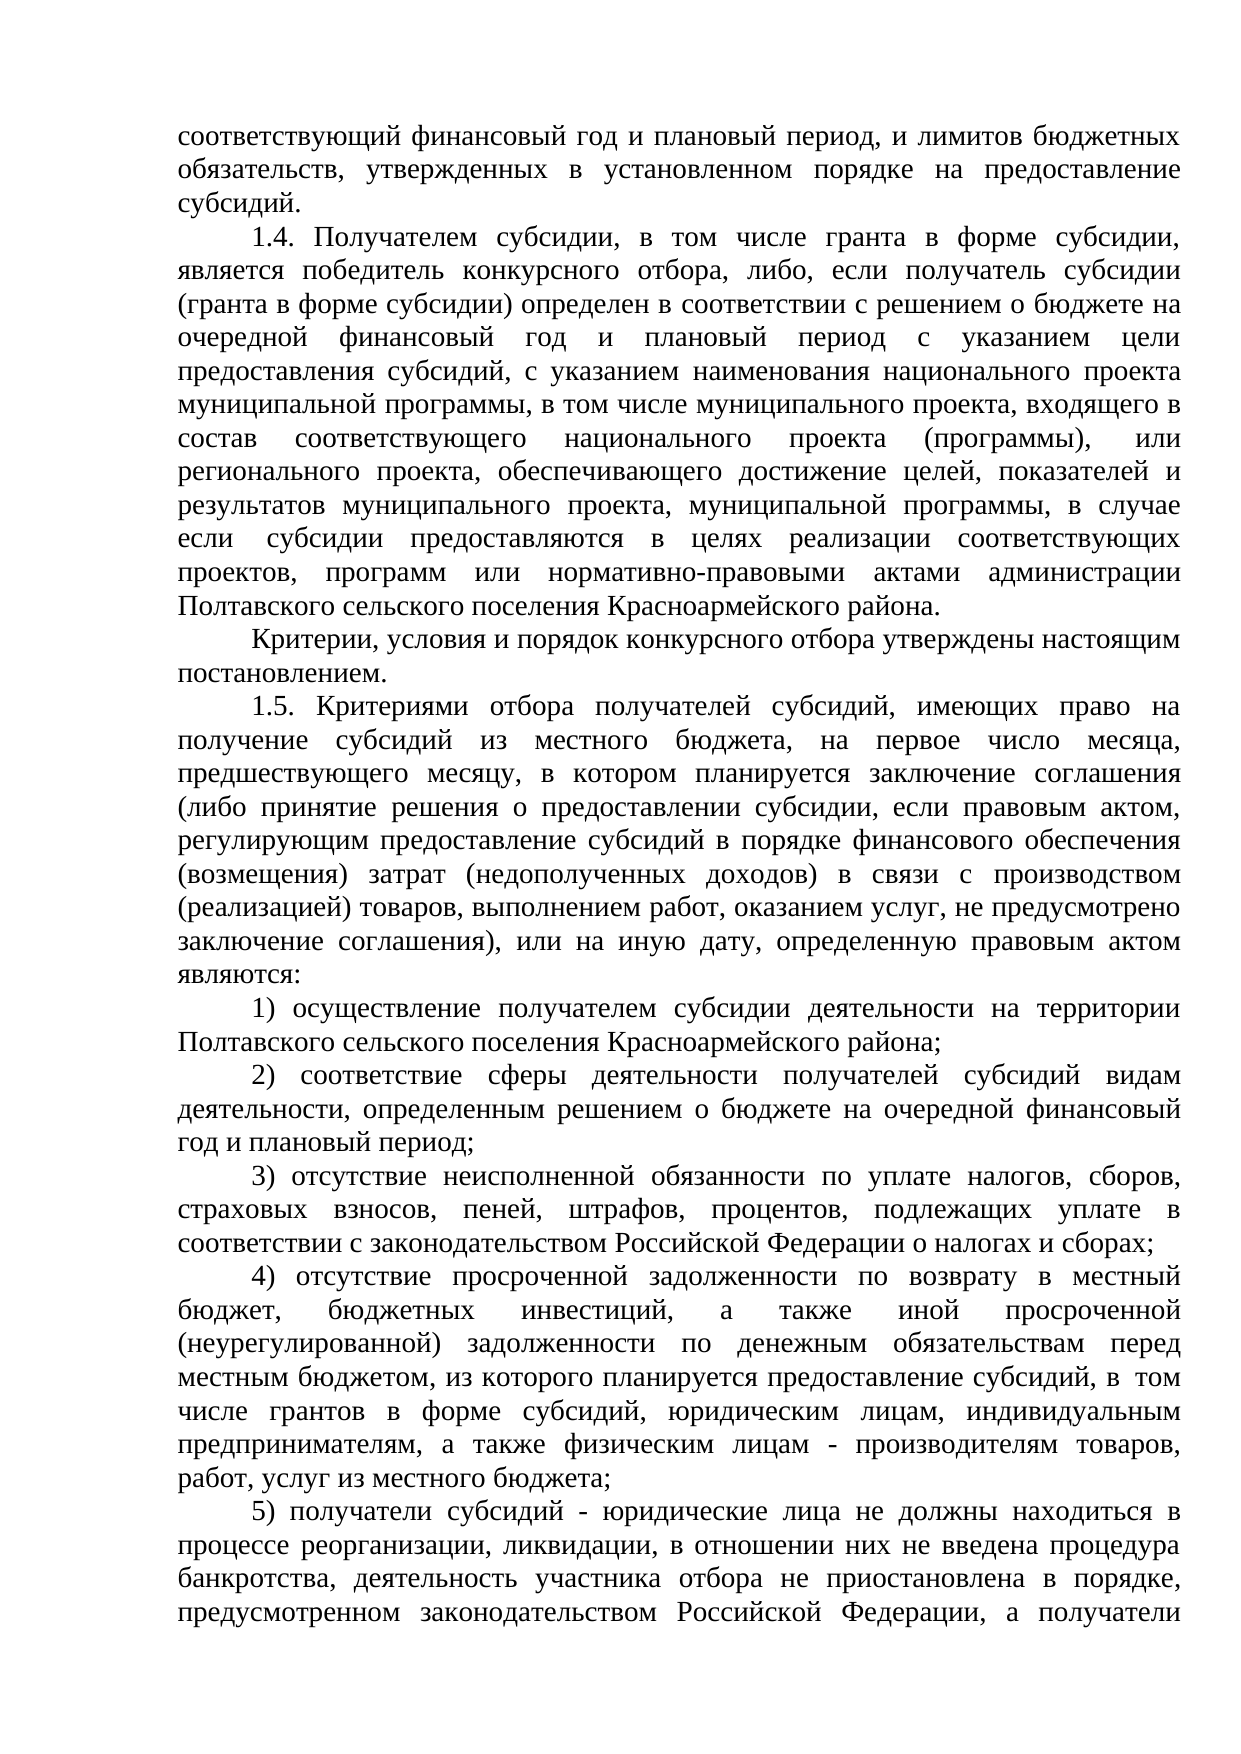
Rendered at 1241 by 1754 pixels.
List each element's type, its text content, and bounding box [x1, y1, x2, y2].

text Критерии, условия и порядок конкурсного отбора утверждены настоящим постановлением. [177, 621, 1181, 688]
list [177, 1493, 1181, 1627]
list 1) осуществление получателем субсидии деятельности на территории Полтавского сельского поселения Красноармейского района; [177, 990, 1181, 1057]
list 2) соответствие сферы деятельности получателей субсидий видам деятельности, определенным решением о бюджете на очередной финансовый год и плановый период; [177, 1057, 1181, 1158]
list 4) отсутствие просроченной задолженности по возврату в местный бюджет, бюджетных инвестиций, а также иной просроченной (неурегулированной) задолженности по денежным обязательствам перед местным бюджетом, из которого планируется предоставление субсидий, в том числе грантов в форме субсидий, юридическим лицам, индивидуальным предпринимателям, а также физическим лицам - производителям товаров, работ, услуг из местного бюджета; [177, 1258, 1181, 1493]
text 1.5. Критериями отбора получателей субсидий, имеющих право на получение субсидий из местного бюджета, на первое число месяца, предшествующего месяцу, в котором планируется заключение соглашения (либо принятие решения о предоставлении субсидии, если правовым актом, регулирующим предоставление субсидий в порядке финансового обеспечения (возмещения) затрат (недополученных доходов) в связи с производством (реализацией) товаров, выполнением работ, оказанием услуг, не предусмотрено заключение соглашения), или на иную дату, определенную правовым актом являются: [177, 688, 1181, 990]
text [177, 118, 1181, 219]
text 1.4. Получателем субсидии, в том числе гранта в форме субсидии, является победитель конкурсного отбора, либо, если получатель субсидии (гранта в форме субсидии) определен в соответствии с решением о бюджете на очередной финансовый год и плановый период с указанием цели предоставления субсидий, с указанием наименования национального проекта муниципальной программы, в том числе муниципального проекта, входящего в состав соответствующего национального проекта (программы), или регионального проекта, обеспечивающего достижение целей, показателей и результатов муниципального проекта, муниципальной программы, в случае если субсидии предоставляются в целях реализации соответствующих проектов, программ или нормативно-правовыми актами администрации Полтавского сельского поселения Красноармейского района. [177, 219, 1181, 621]
list 3) отсутствие неисполненной обязанности по уплате налогов, сборов, страховых взносов, пеней, штрафов, процентов, подлежащих уплате в соответствии с законодательством Российской Федерации о налогах и сборах; [177, 1158, 1181, 1258]
